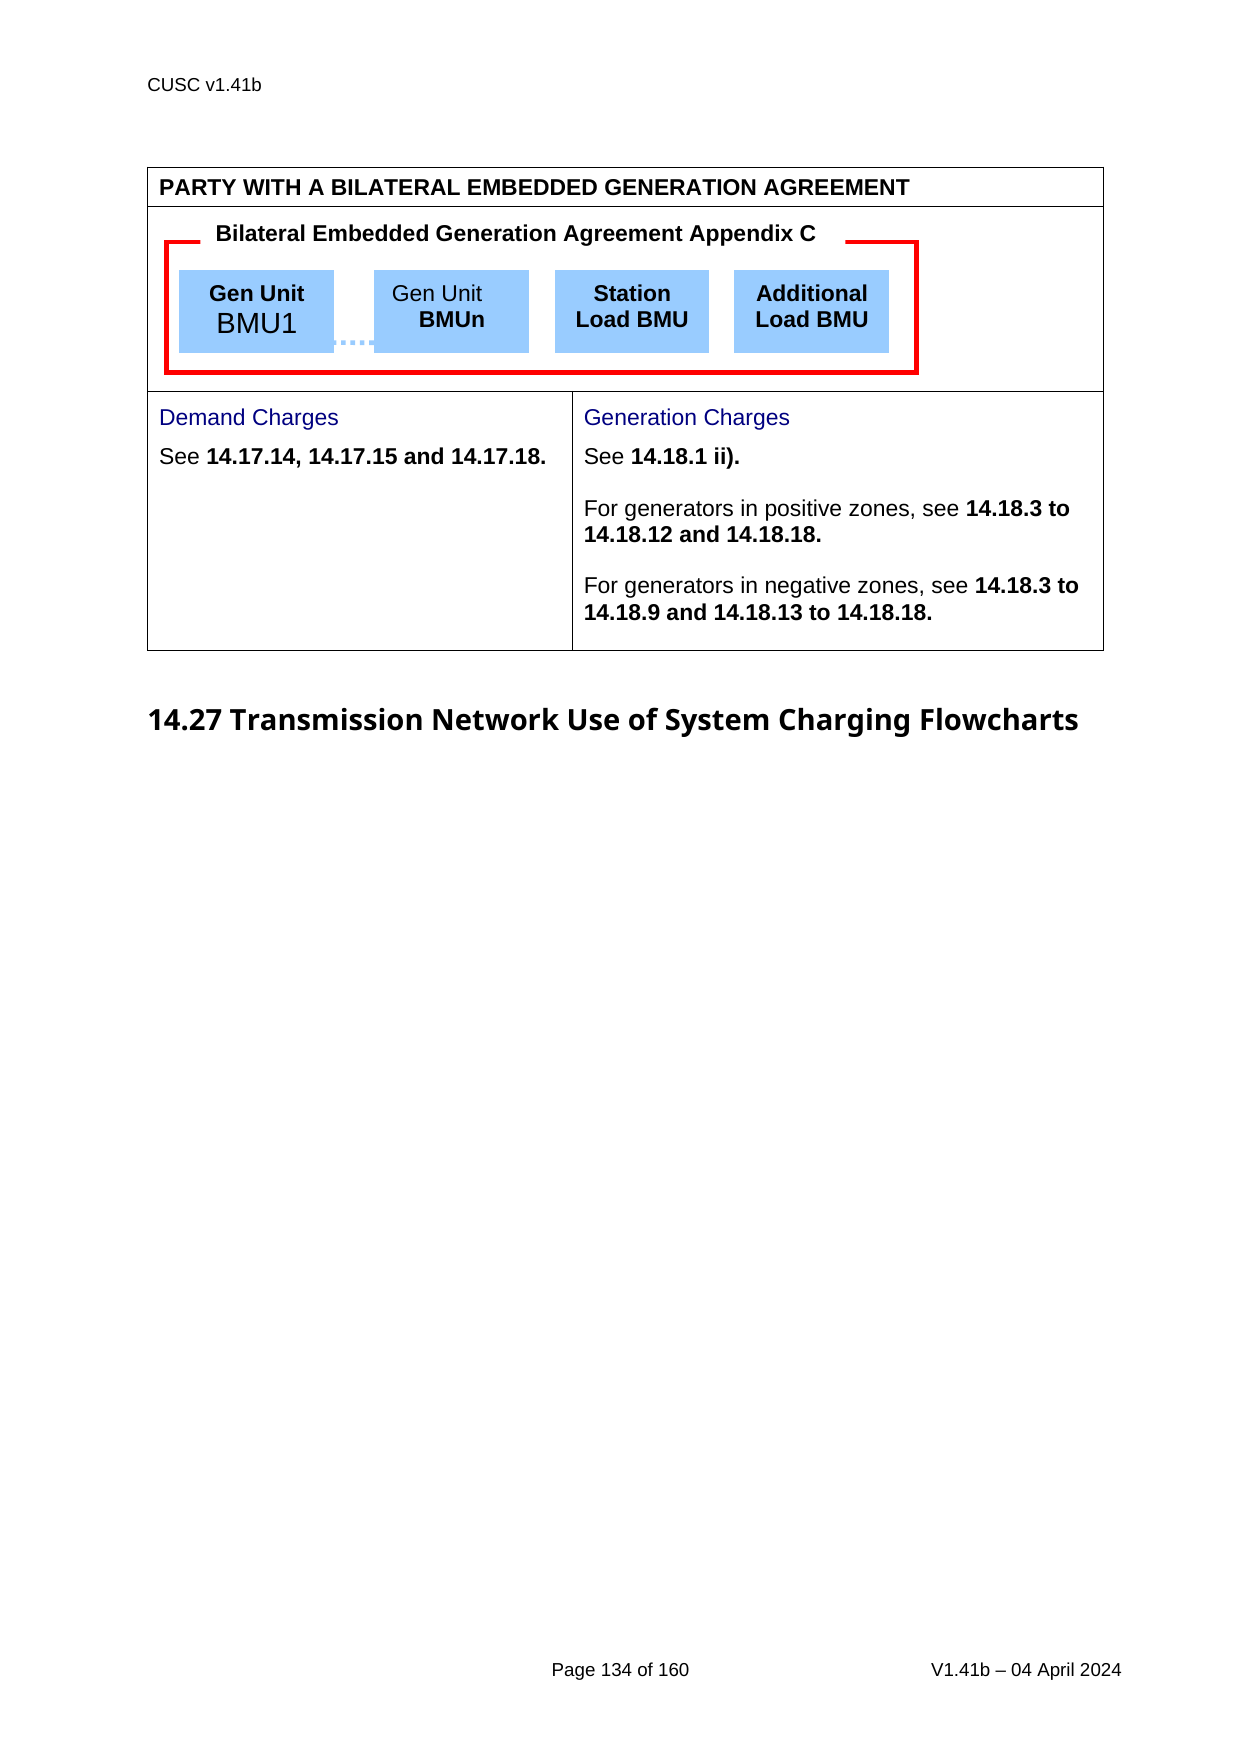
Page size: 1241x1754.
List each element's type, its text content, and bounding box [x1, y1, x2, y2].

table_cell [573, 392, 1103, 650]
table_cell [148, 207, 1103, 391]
subtitle 14.27 Transmission Network Use of System Charging Flowcharts [147, 699, 1121, 739]
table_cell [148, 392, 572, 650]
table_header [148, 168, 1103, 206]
